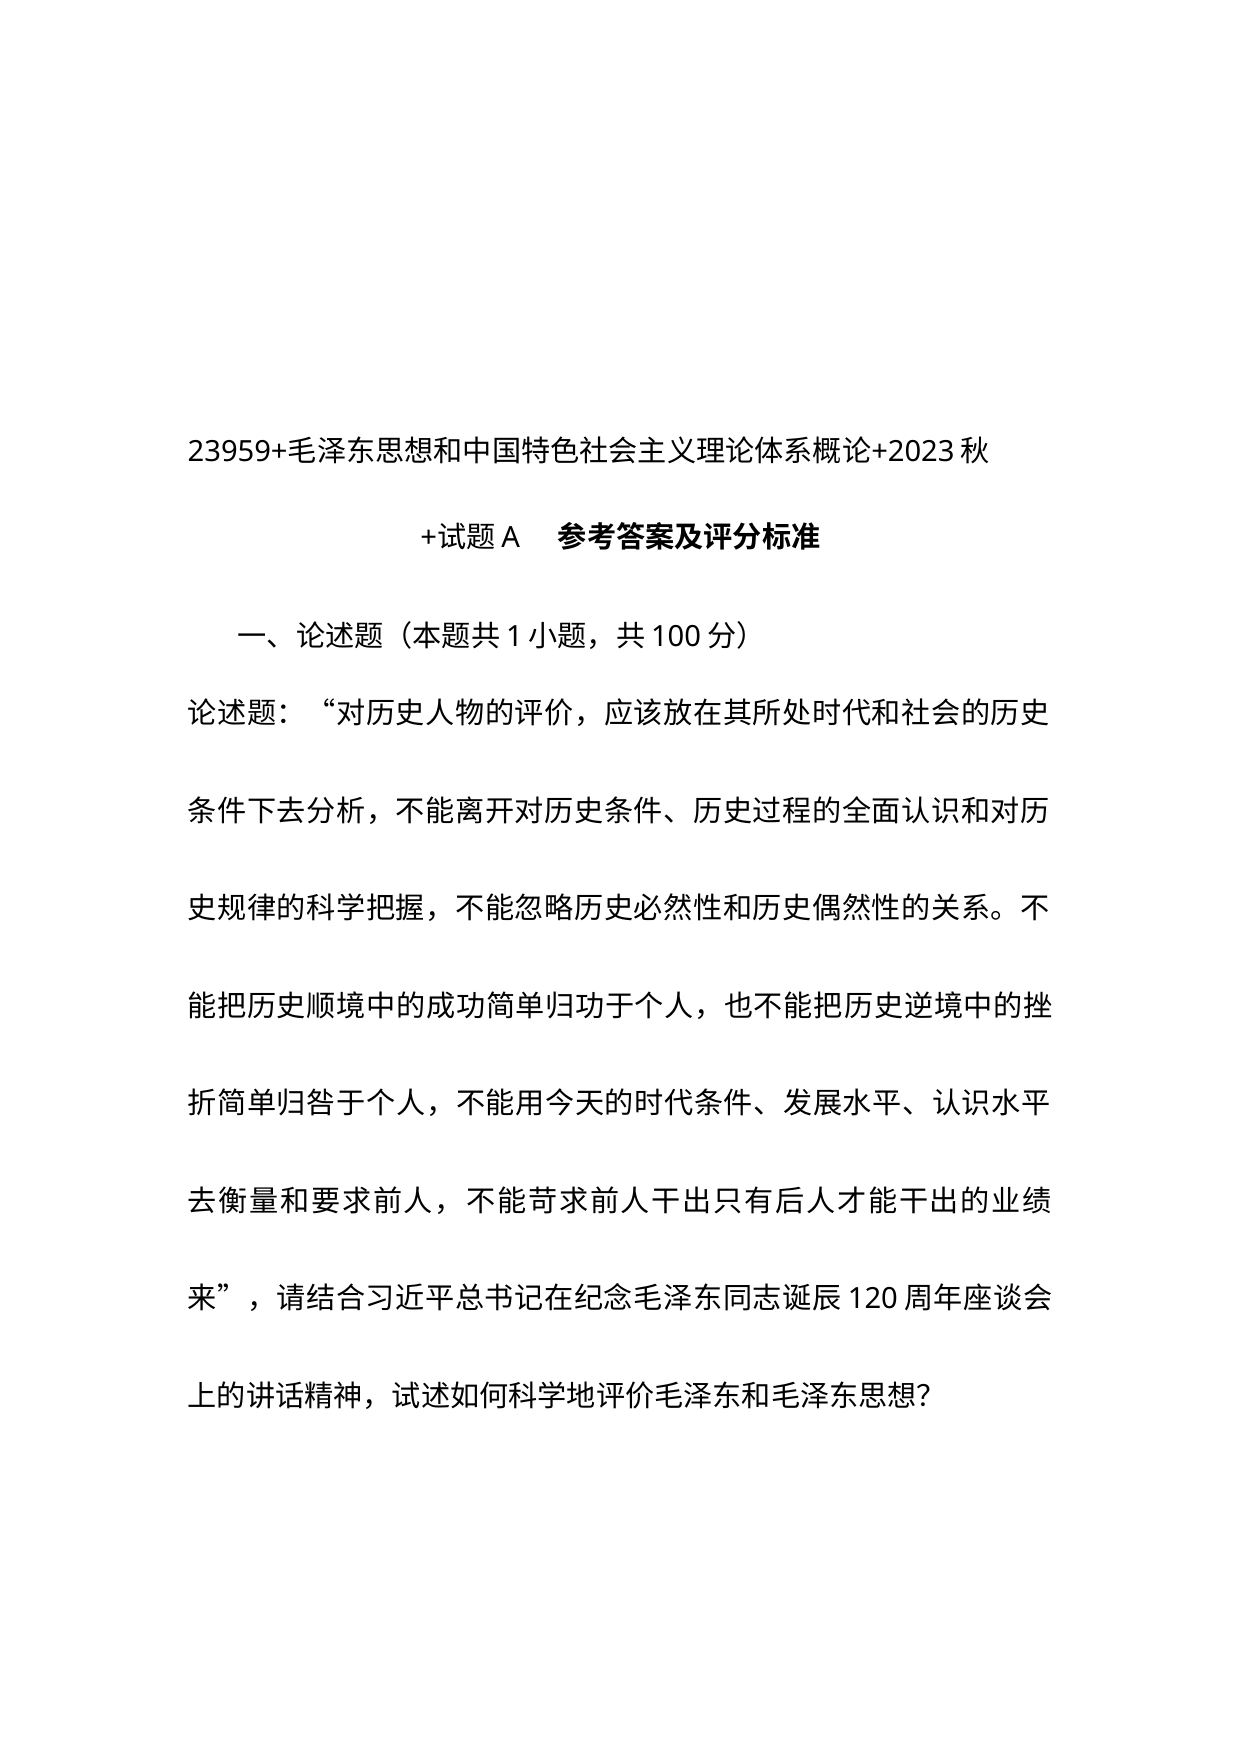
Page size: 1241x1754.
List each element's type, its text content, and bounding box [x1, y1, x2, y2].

text 23959+毛泽东思想和中国特色社会主义理论体系概论+2023秋 [187, 416, 1053, 481]
text 一、论述题（本题共1小题，共100分） [187, 601, 1053, 666]
text 论述题：“对历史人物的评价，应该放在其所处时代和社会的历史条件下去分析，不能离开对历史条件、历史过程的全面认识和对历史规律的科学把握，不能忽略历史必然性和历史偶然性的关系。不能把历史顺境中的成功简单归功于个人，也不能把历史逆境中的挫折简单归咎于个人，不能用今天的时代条件、发展水平、认识水平去衡量和要求前人，不能苛求前人干出只有后人才能干出的业绩来”，请结合习近平总书记在纪念毛泽东同志诞辰120周年座谈会上的讲话精神，试述如何科学地评价毛泽东和毛泽东思想？ [187, 679, 1053, 1426]
text +试题A 参考答案及评分标准 [187, 502, 1053, 567]
